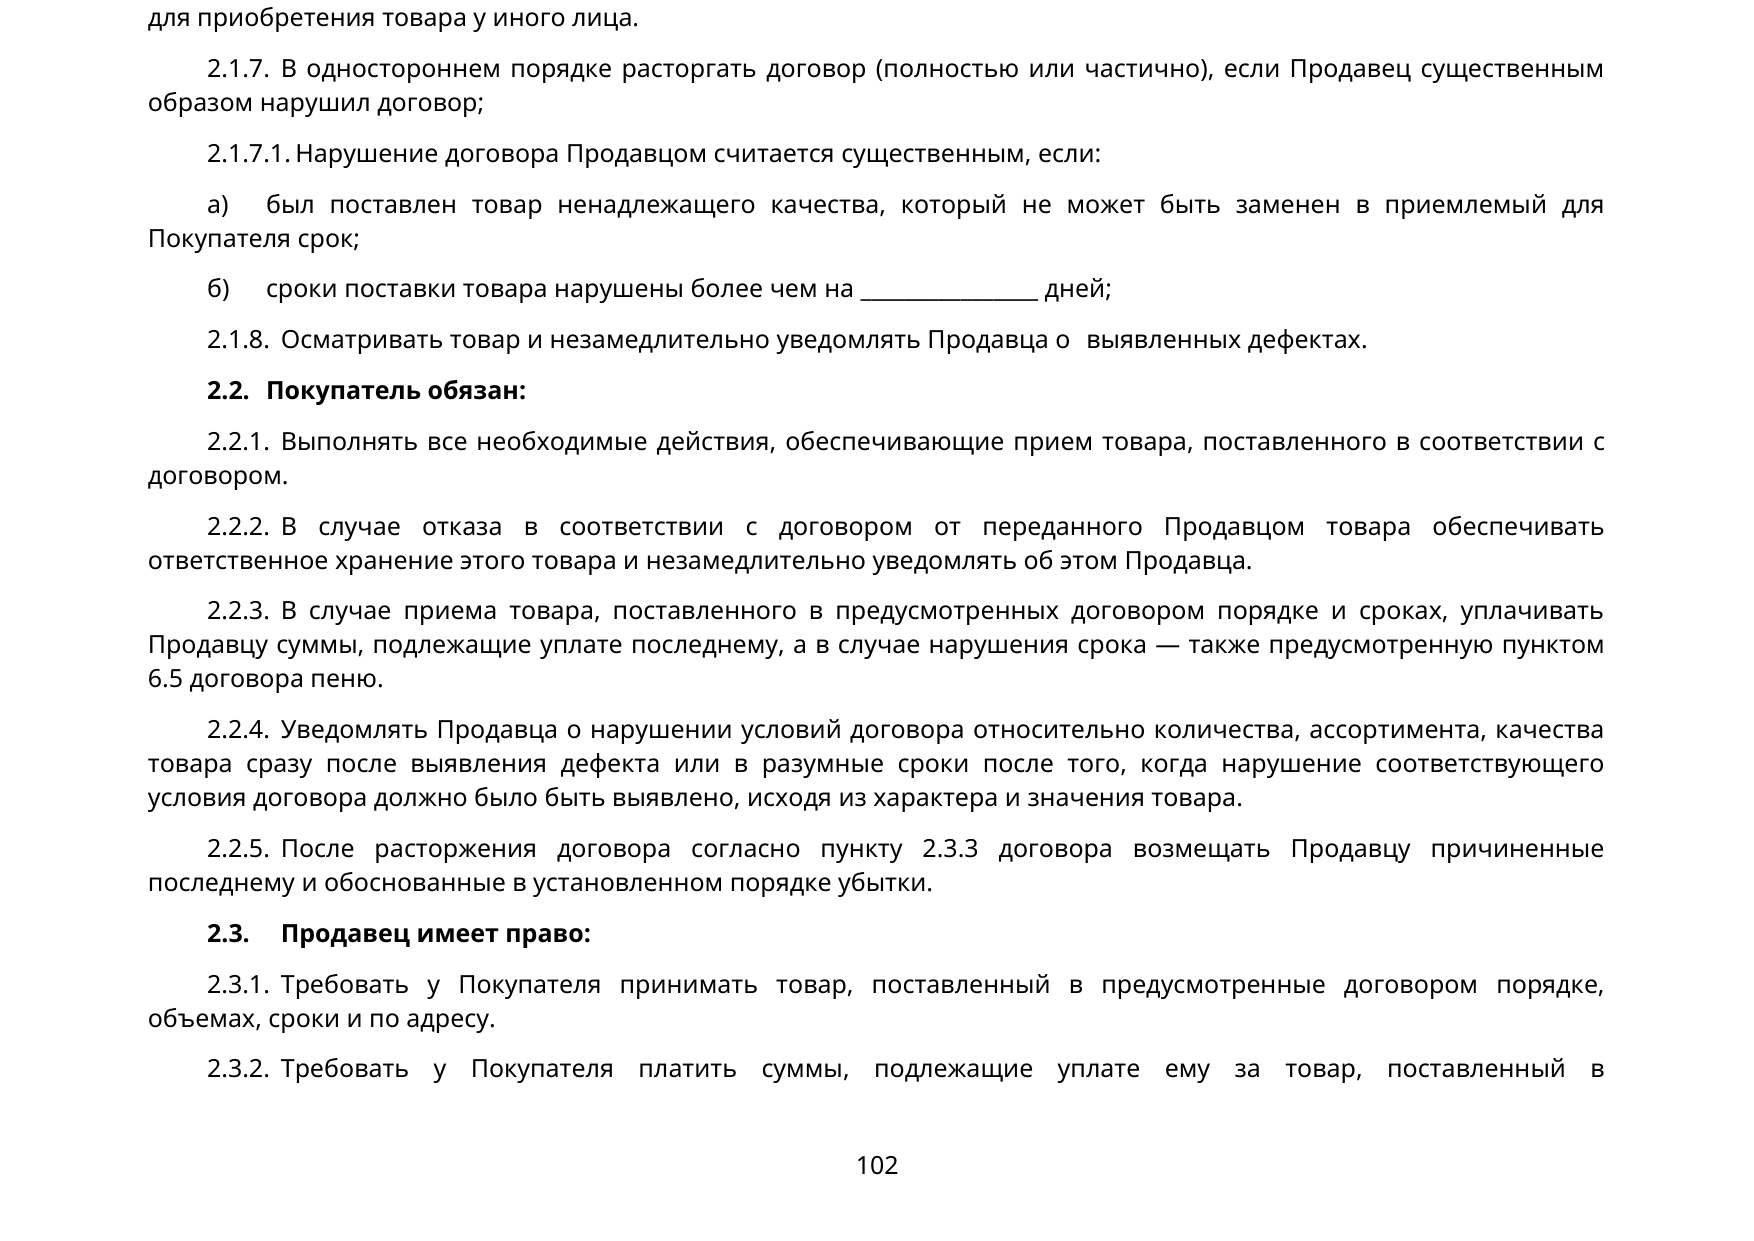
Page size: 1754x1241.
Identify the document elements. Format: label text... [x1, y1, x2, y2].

text 2.2.2. В случае отказа в соответствии с договором от переданного Продавцом товара обеспечивать ответственное хранение этого товара и незамедлительно уведомлять об этом Продавца. [148, 508, 1606, 576]
text 2.1.7.1. Нарушение договора Продавцом считается существенным, если: [148, 136, 1606, 169]
text 2.2. Покупатель обязан: [148, 373, 1606, 407]
text 2.2.1. Выполнять все необходимые действия, обеспечивающие прием товара, поставленного в соответствии с договором. [148, 423, 1606, 492]
text 2.2.3. В случае приема товара, поставленного в предусмотренных договором порядке и сроках, уплачивать Продавцу суммы, подлежащие уплате последнему, а в случае нарушения срока — также предусмотренную пунктом 6.5 договора пеню. [148, 593, 1606, 695]
text 2.3. Продавец имеет право: [148, 916, 1606, 949]
text 2.1.7. В одностороннем порядке расторгать договор (полностью или частично), если Продавец существенным образом нарушил договор; [148, 51, 1606, 119]
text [148, 0, 1606, 34]
text 2.2.4. Уведомлять Продавца о нарушении условий договора относительно количества, ассортимента, качества товара сразу после выявления дефекта или в разумные сроки после того, когда нарушение соответствующего условия договора должно было быть выявлено, исходя из характера и значения товара. [148, 712, 1606, 814]
text б) сроки поставки товара нарушены более чем на ________________ дней; [148, 271, 1606, 305]
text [148, 1051, 1606, 1085]
text а) был поставлен товар ненадлежащего качества, который не может быть заменен в приемлемый для Покупателя срок; [148, 186, 1606, 254]
text 2.1.8. Осматривать товар и незамедлительно уведомлять Продавца о выявленных дефектах. [148, 322, 1606, 356]
text 2.2.5. После расторжения договора согласно пункту 2.3.3 договора возмещать Продавцу причиненные последнему и обоснованные в установленном порядке убытки. [148, 831, 1606, 899]
text 2.3.1. Требовать у Покупателя принимать товар, поставленный в предусмотренные договором порядке, объемах, сроки и по адресу. [148, 966, 1606, 1034]
